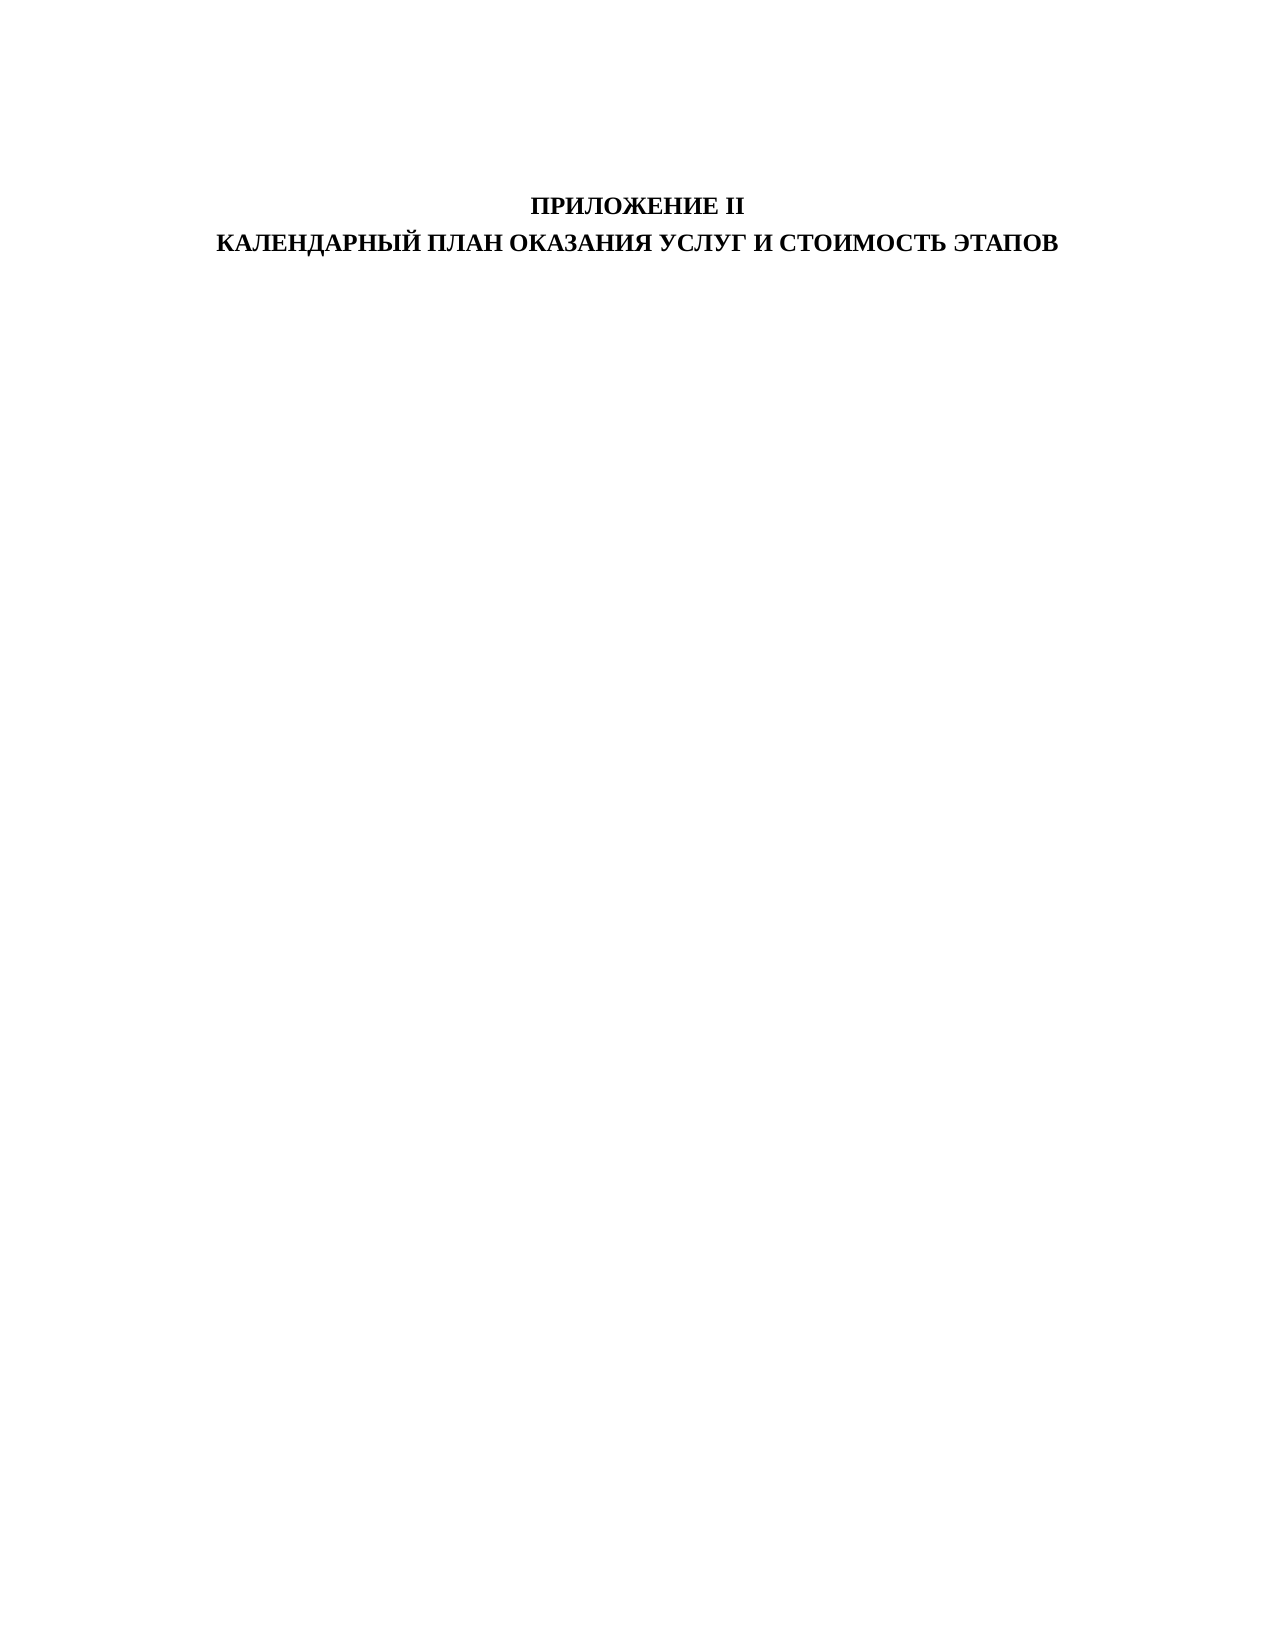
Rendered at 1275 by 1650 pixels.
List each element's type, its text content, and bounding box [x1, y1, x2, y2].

subtitle ПРИЛОЖЕНИЕ II [150, 191, 1125, 220]
subtitle Календарный ПЛАН ОКАЗАНИЯ УСЛУГ и стоимость этапов [150, 228, 1125, 257]
